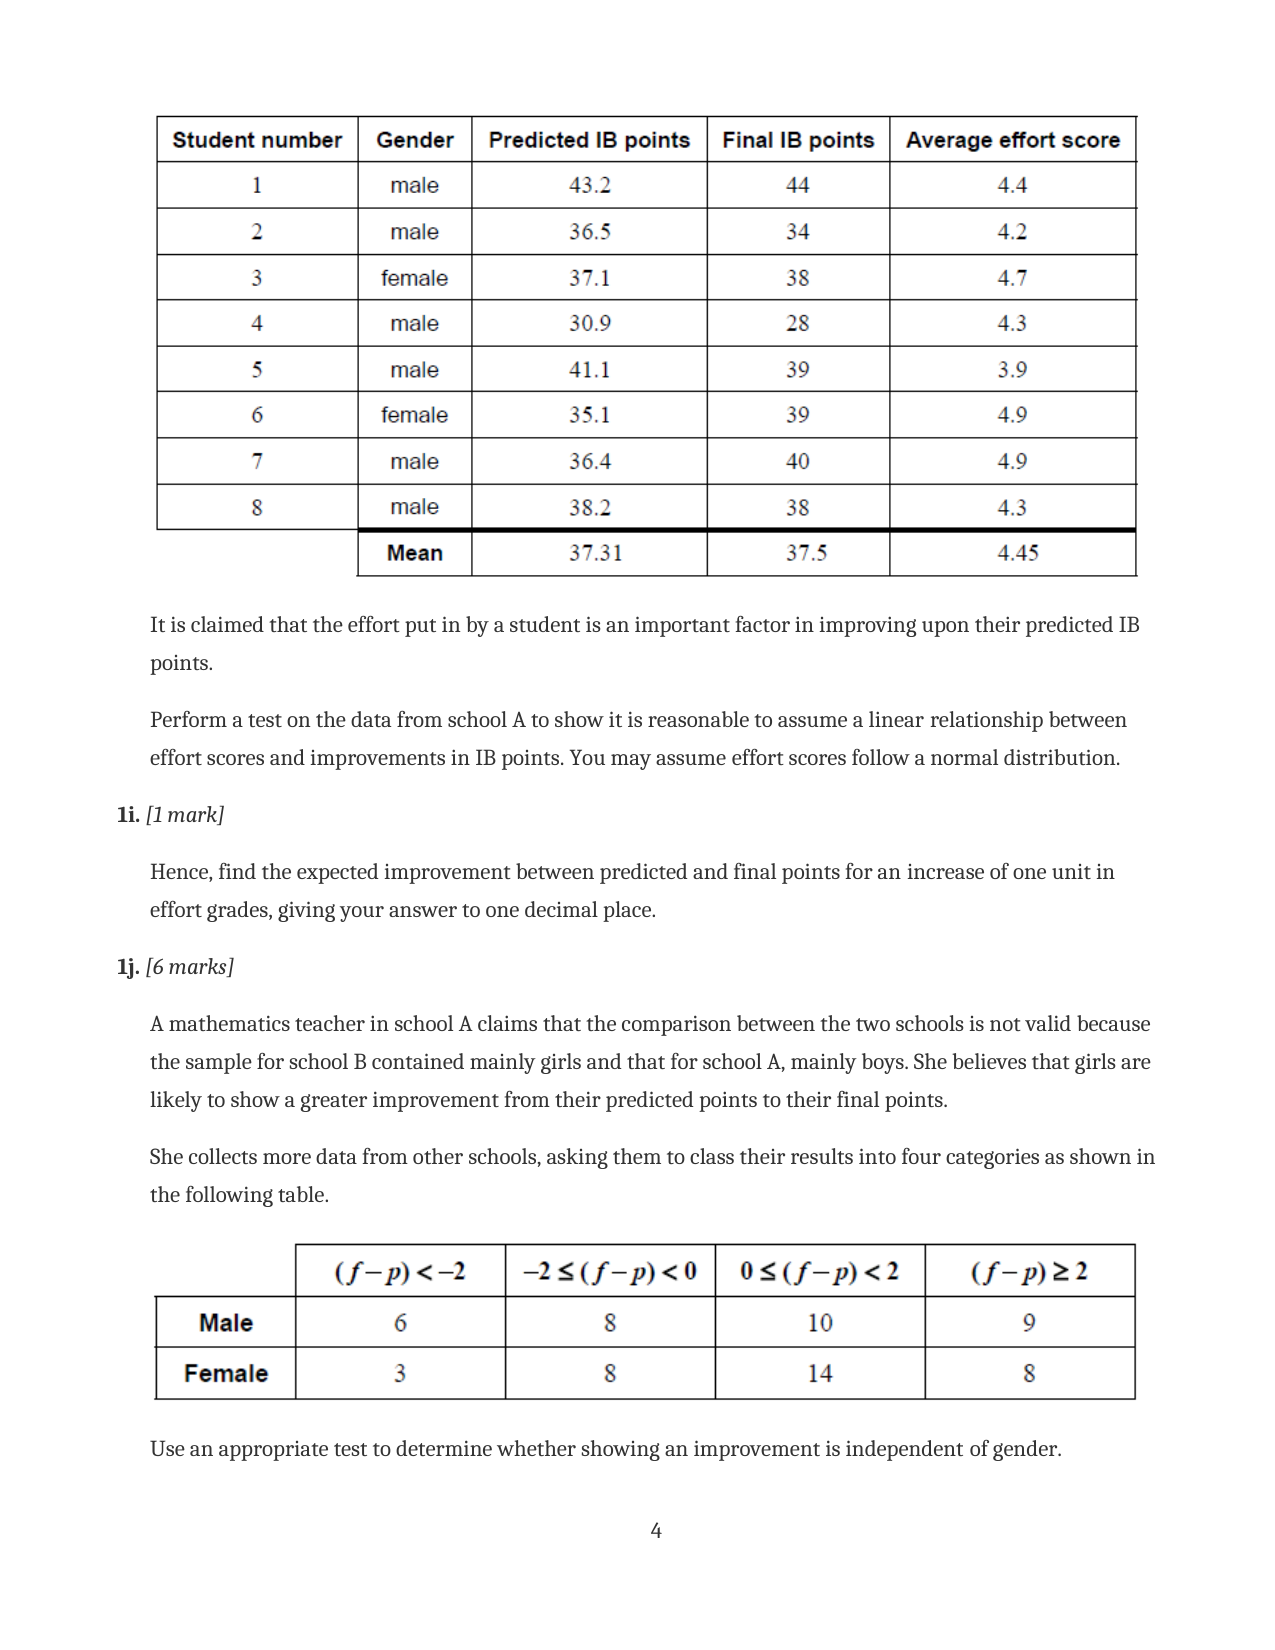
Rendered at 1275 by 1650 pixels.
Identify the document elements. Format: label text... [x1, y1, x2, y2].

text She collects more data from other schools, asking them to class their results into four categories as shown in the following table. [150, 1144, 1162, 1208]
text Use an appropriate test to determine whether showing an improvement is independent of gender. [150, 1436, 1162, 1462]
picture [150, 1238, 1142, 1406]
picture [150, 112, 1142, 582]
text Perform a test on the data from school A to show it is reasonable to assume a linear relationship between effort scores and improvements in IB points. You may assume effort scores follow a normal distribution. [150, 707, 1162, 771]
text 1j. [6 marks] [112, 954, 1162, 980]
text Hence, find the expected improvement between predicted and final points for an increase of one unit in effort grades, giving your answer to one decimal place. [150, 859, 1162, 923]
text It is claimed that the effort put in by a student is an important factor in improving upon their predicted IB points. [150, 612, 1162, 676]
text A mathematics teacher in school A claims that the comparison between the two schools is not valid because the sample for school B contained mainly girls and that for school A, mainly boys. She believes that girls are likely to show a greater improvement from their predicted points to their final points. [150, 1011, 1162, 1113]
text 1i. [1 mark] [112, 802, 1162, 828]
